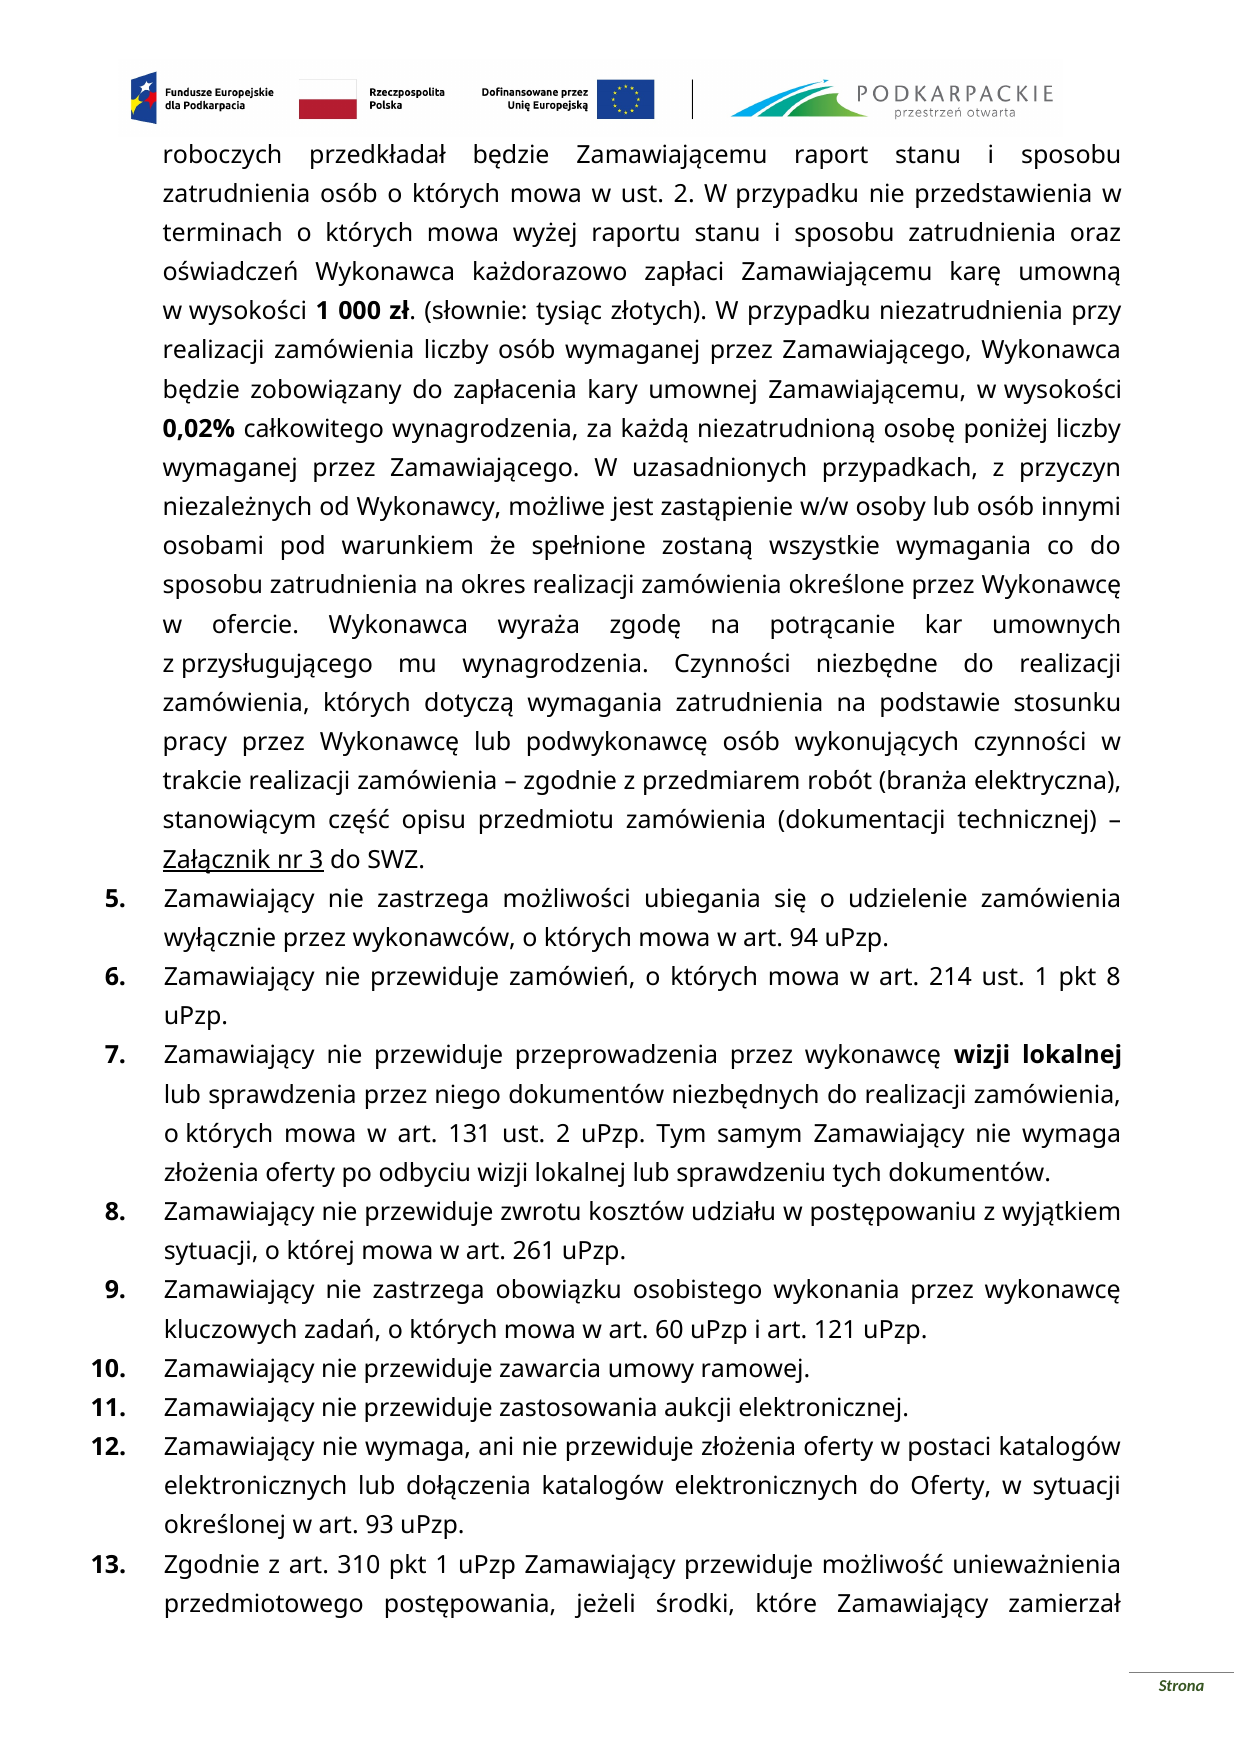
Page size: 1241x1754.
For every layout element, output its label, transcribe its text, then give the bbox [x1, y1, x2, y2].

list Zamawiający nie przewiduje zastosowania aukcji elektronicznej. [126, 1389, 1122, 1424]
list Zamawiający nie przewiduje zamówień, o których mowa w art. 214 ust. 1 pkt 8 uPzp. [126, 959, 1122, 1032]
list Zamawiający nie zastrzega możliwości ubiegania się o udzielenie zamówienia wyłącznie przez wykonawców, o których mowa w art. 94 uPzp. [126, 880, 1122, 954]
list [126, 1546, 1122, 1619]
list Zamawiający nie przewiduje zawarcia umowy ramowej. [126, 1350, 1122, 1384]
list Zamawiający nie zastrzega obowiązku osobistego wykonania przez wykonawcę kluczowych zadań, o których mowa w art. 60 uPzp i art. 121 uPzp. [126, 1272, 1122, 1345]
list Zamawiający nie przewiduje przeprowadzenia przez wykonawcę wizji lokalnej lub sprawdzenia przez niego dokumentów niezbędnych do realizacji zamówienia, o których mowa w art. 131 ust. 2 uPzp. Tym samym Zamawiający nie wymaga złożenia oferty po odbyciu wizji lokalnej lub sprawdzeniu tych dokumentów. [126, 1037, 1122, 1189]
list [126, 136, 1122, 875]
picture [118, 59, 1063, 137]
list Zamawiający nie wymaga, ani nie przewiduje złożenia oferty w postaci katalogów elektronicznych lub dołączenia katalogów elektronicznych do Oferty, w sytuacji określonej w art. 93 uPzp. [126, 1429, 1122, 1541]
list Zamawiający nie przewiduje zwrotu kosztów udziału w postępowaniu z wyjątkiem sytuacji, o której mowa w art. 261 uPzp. [126, 1194, 1122, 1267]
